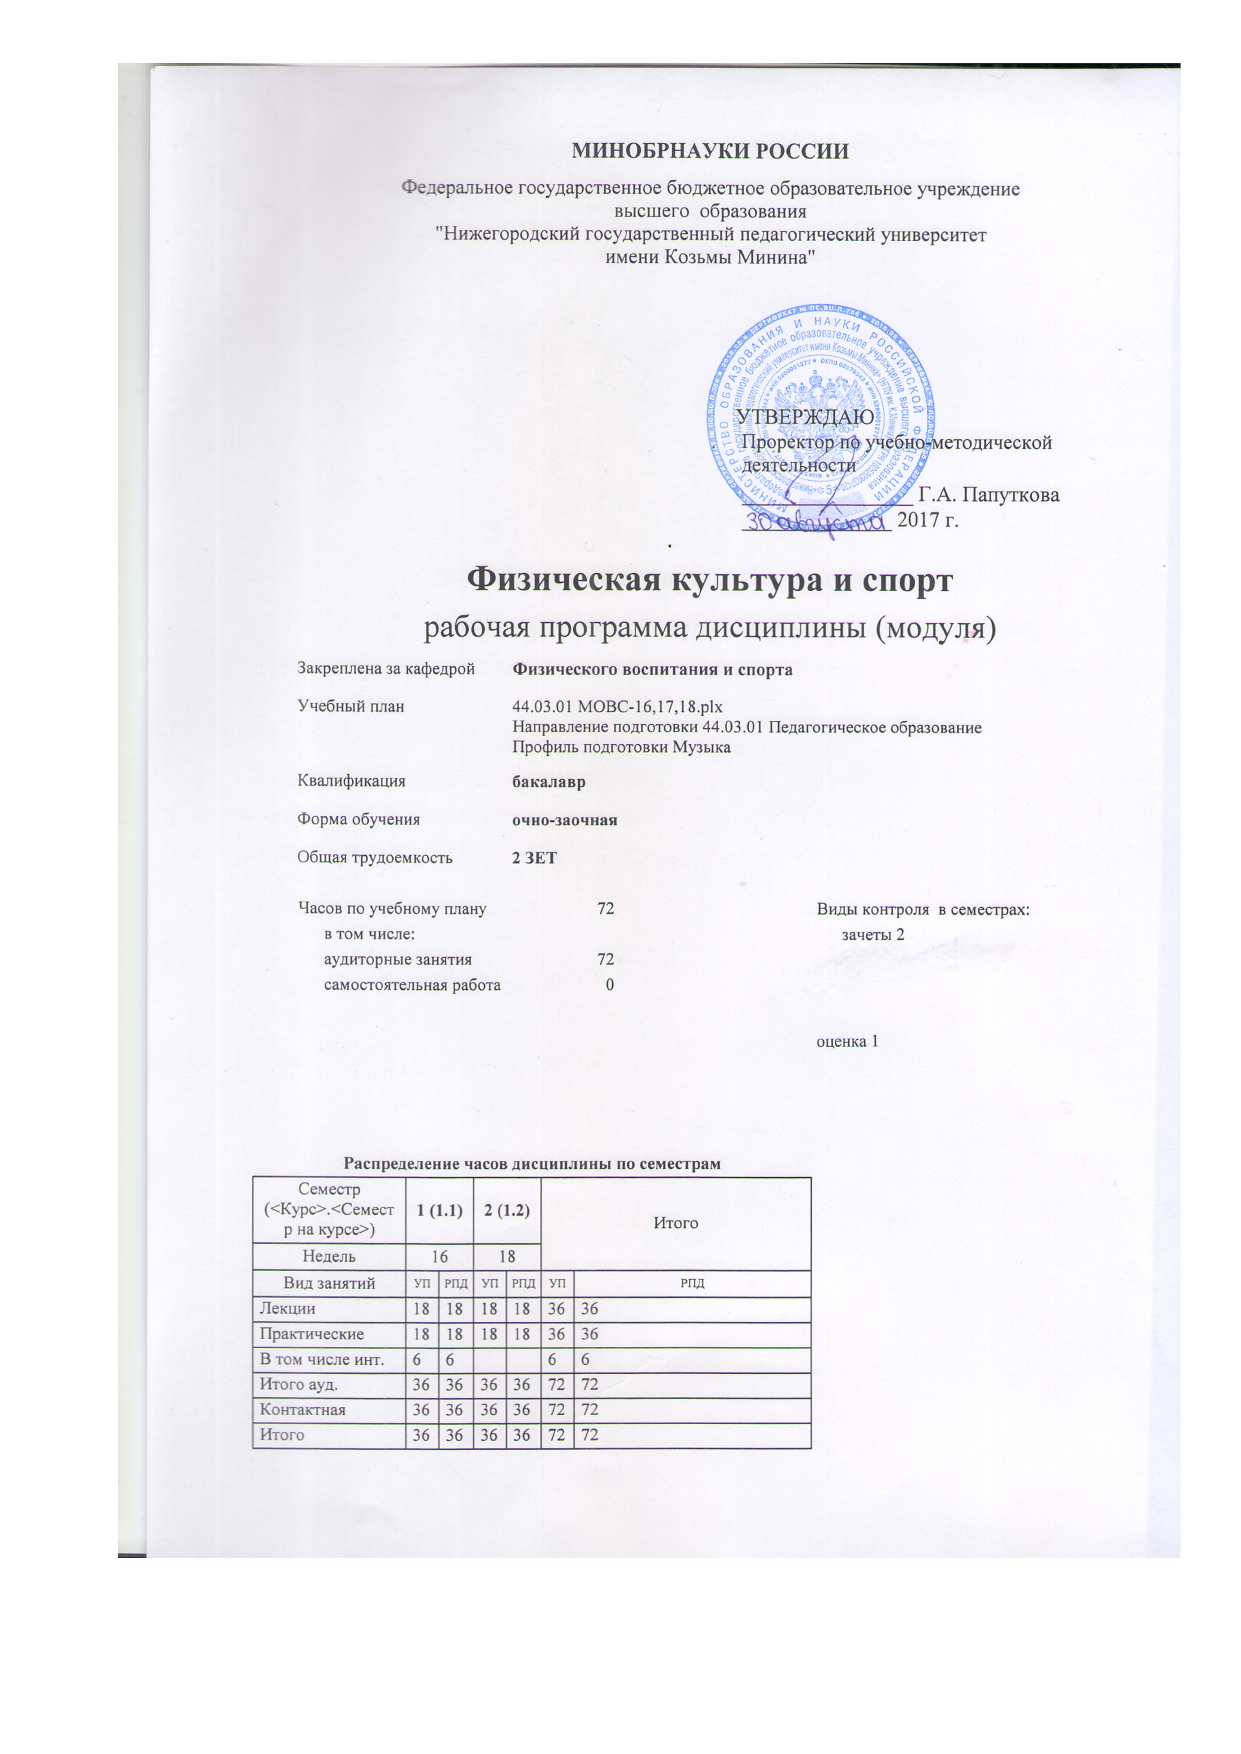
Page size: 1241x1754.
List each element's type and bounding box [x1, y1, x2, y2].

picture [118, 59, 1181, 1563]
